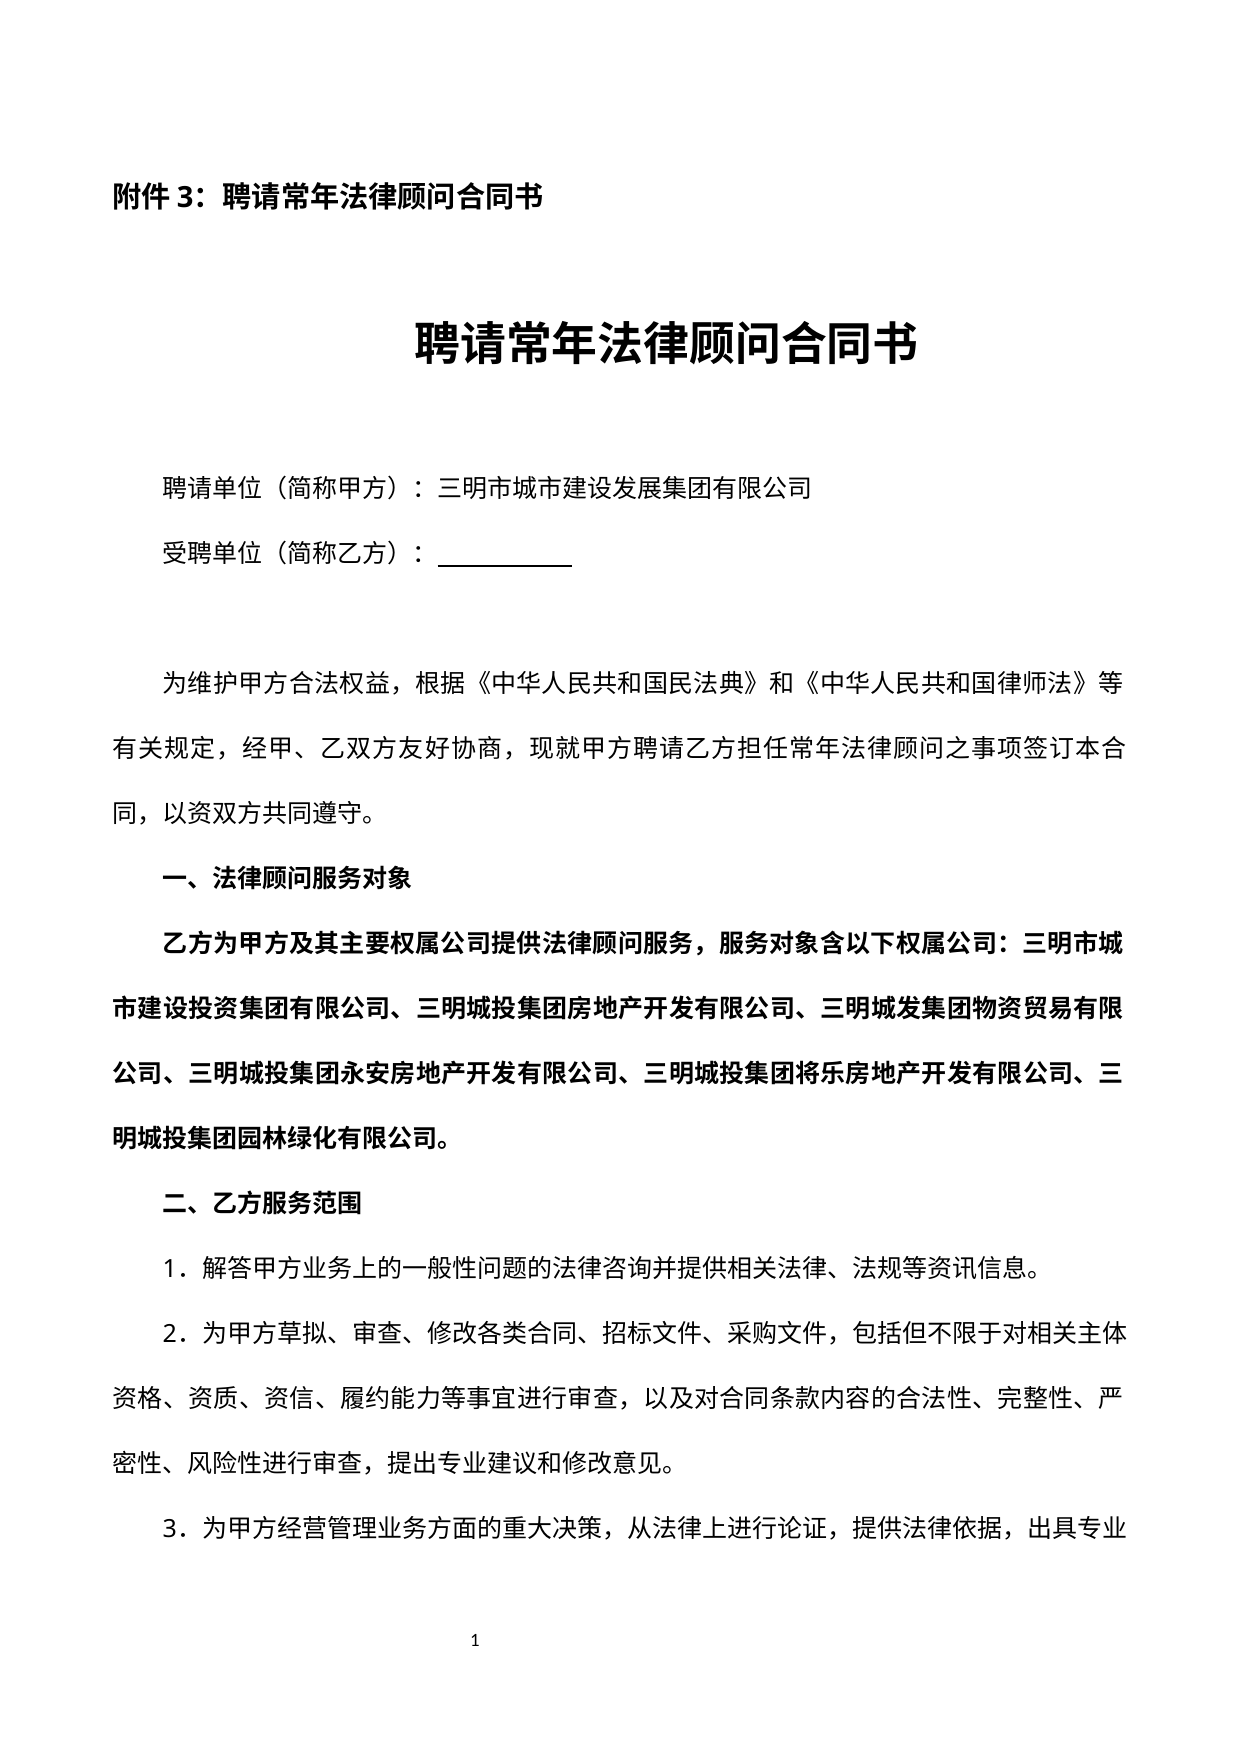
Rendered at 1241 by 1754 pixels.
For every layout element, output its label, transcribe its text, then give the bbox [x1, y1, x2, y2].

list 为甲方草拟、审查、修改各类合同、招标文件、采购文件，包括但不限于对相关主体资格、资质、资信、履约能力等事宜进行审查，以及对合同条款内容的合法性、完整性、严密性、风险性进行审查，提出专业建议和修改意见。 [112, 1299, 1128, 1494]
subtitle 乙方为甲方及其主要权属公司提供法律顾问服务，服务对象含以下权属公司：三明市城市建设投资集团有限公司、三明城投集团房地产开发有限公司、三明城发集团物资贸易有限公司、三明城投集团永安房地产开发有限公司、三明城投集团将乐房地产开发有限公司、三明城投集团园林绿化有限公司。 [112, 909, 1128, 1169]
list 解答甲方业务上的一般性问题的法律咨询并提供相关法律、法规等资讯信息。 [112, 1234, 1128, 1299]
text 附件3：聘请常年法律顾问合同书 [112, 162, 1128, 227]
subtitle 一、法律顾问服务对象 [112, 844, 1128, 909]
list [112, 1494, 1128, 1559]
text 为维护甲方合法权益，根据《中华人民共和国民法典》和《中华人民共和国律师法》等有关规定，经甲、乙双方友好协商，现就甲方聘请乙方担任常年法律顾问之事项签订本合同，以资双方共同遵守。 [112, 649, 1128, 844]
subtitle 二、乙方服务范围 [112, 1169, 1128, 1234]
text 受聘单位（简称乙方）： [112, 519, 1077, 584]
text 聘请常年法律顾问合同书 [112, 292, 1128, 389]
text 聘请单位（简称甲方）：三明市城市建设发展集团有限公司 [112, 454, 1077, 519]
